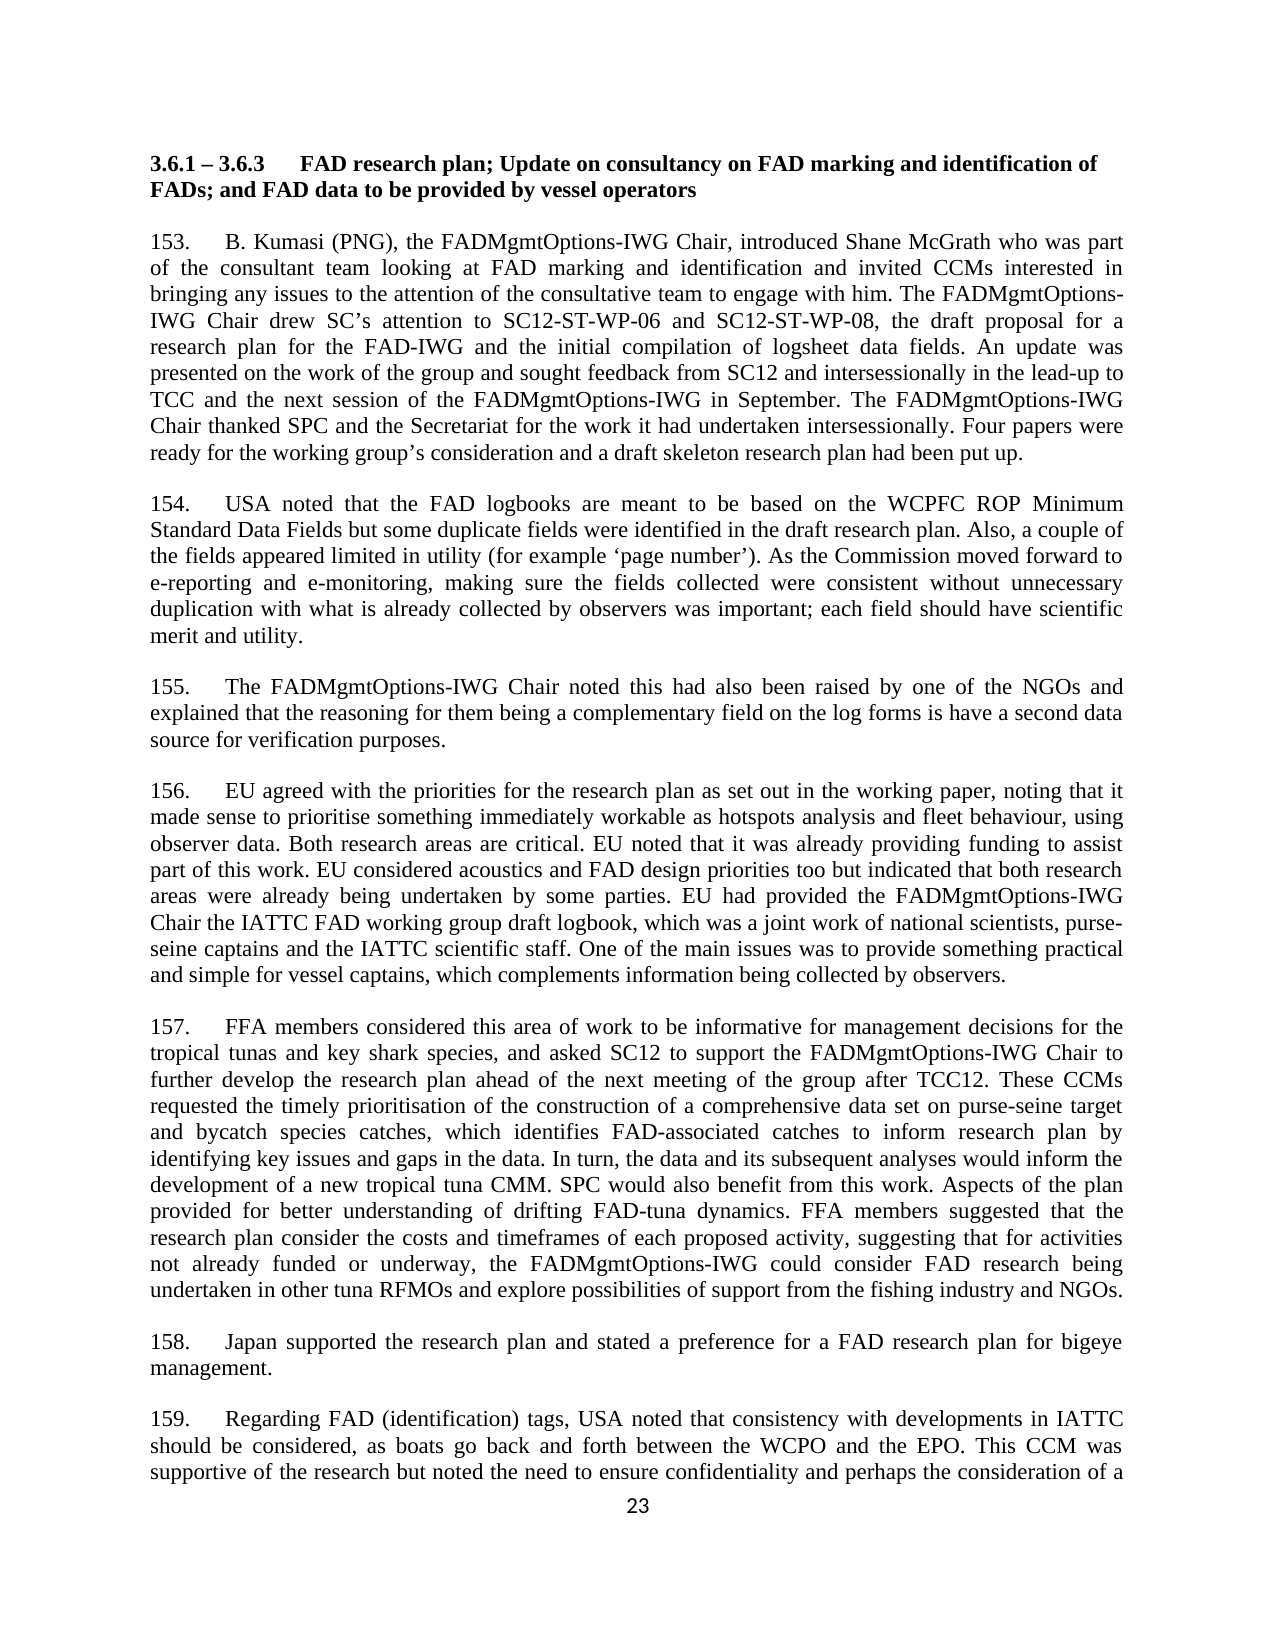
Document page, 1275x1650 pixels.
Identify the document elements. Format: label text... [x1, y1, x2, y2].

text FFA members considered this area of work to be informative for management decisions for the tropical tunas and key shark species, and asked SC12 to support the FADMgmtOptions-IWG Chair to further develop the research plan ahead of the next meeting of the group after TCC12. These CCMs requested the timely prioritisation of the construction of a comprehensive data set on purse-seine target and bycatch species catches, which identifies FAD-associated catches to inform research plan by identifying key issues and gaps in the data. In turn, the data and its subsequent analyses would inform the development of a new tropical tuna CMM. SPC would also benefit from this work. Aspects of the plan provided for better understanding of drifting FAD-tuna dynamics. FFA members suggested that the research plan consider the costs and timeframes of each proposed activity, suggesting that for activities not already funded or underway, the FADMgmtOptions-IWG could consider FAD research being undertaken in other tuna RFMOs and explore possibilities of support from the fishing industry and NGOs. [150, 1013, 1125, 1303]
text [150, 1406, 1125, 1484]
text Japan supported the research plan and stated a preference for a FAD research plan for bigeye management. [150, 1328, 1125, 1381]
text USA noted that the FAD logbooks are meant to be based on the WCPFC ROP Minimum Standard Data Fields but some duplicate fields were identified in the draft research plan. Also, a couple of the fields appeared limited in utility (for example ‘page number’). As the Commission moved forward to e-reporting and e-monitoring, making sure the fields collected were consistent without unnecessary duplication with what is already collected by observers was important; each field should have scientific merit and utility. [150, 490, 1125, 648]
text EU agreed with the priorities for the research plan as set out in the working paper, noting that it made sense to prioritise something immediately workable as hotspots analysis and fleet behaviour, using observer data. Both research areas are critical. EU noted that it was already providing funding to assist part of this work. EU considered acoustics and FAD design priorities too but indicated that both research areas were already being undertaken by some parties. EU had provided the FADMgmtOptions-IWG Chair the IATTC FAD working group draft logbook, which was a joint work of national scientists, purse-seine captains and the IATTC scientific staff. One of the main issues was to provide something practical and simple for vessel captains, which complements information being collected by observers. [150, 777, 1125, 988]
text B. Kumasi (PNG), the FADMgmtOptions-IWG Chair, introduced Shane McGrath who was part of the consultant team looking at FAD marking and identification and invited CCMs interested in bringing any issues to the attention of the consultative team to engage with him. The FADMgmtOptions-IWG Chair drew SC’s attention to SC12-ST-WP-06 and SC12-ST-WP-08, the draft proposal for a research plan for the FAD-IWG and the initial compilation of logsheet data fields. An update was presented on the work of the group and sought feedback from SC12 and intersessionally in the lead-up to TCC and the next session of the FADMgmtOptions-IWG in September. The FADMgmtOptions-IWG Chair thanked SPC and the Secretariat for the work it had undertaken intersessionally. Four papers were ready for the working group’s consideration and a draft skeleton research plan had been put up. [150, 228, 1125, 465]
text The FADMgmtOptions-IWG Chair noted this had also been raised by one of the NGOs and explained that the reasoning for them being a complementary field on the log forms is have a second data source for verification purposes. [150, 673, 1125, 752]
subtitle 3.6.1 – 3.6.3 FAD research plan; Update on consultancy on FAD marking and identification of FADs; and FAD data to be provided by vessel operators [150, 150, 1125, 203]
